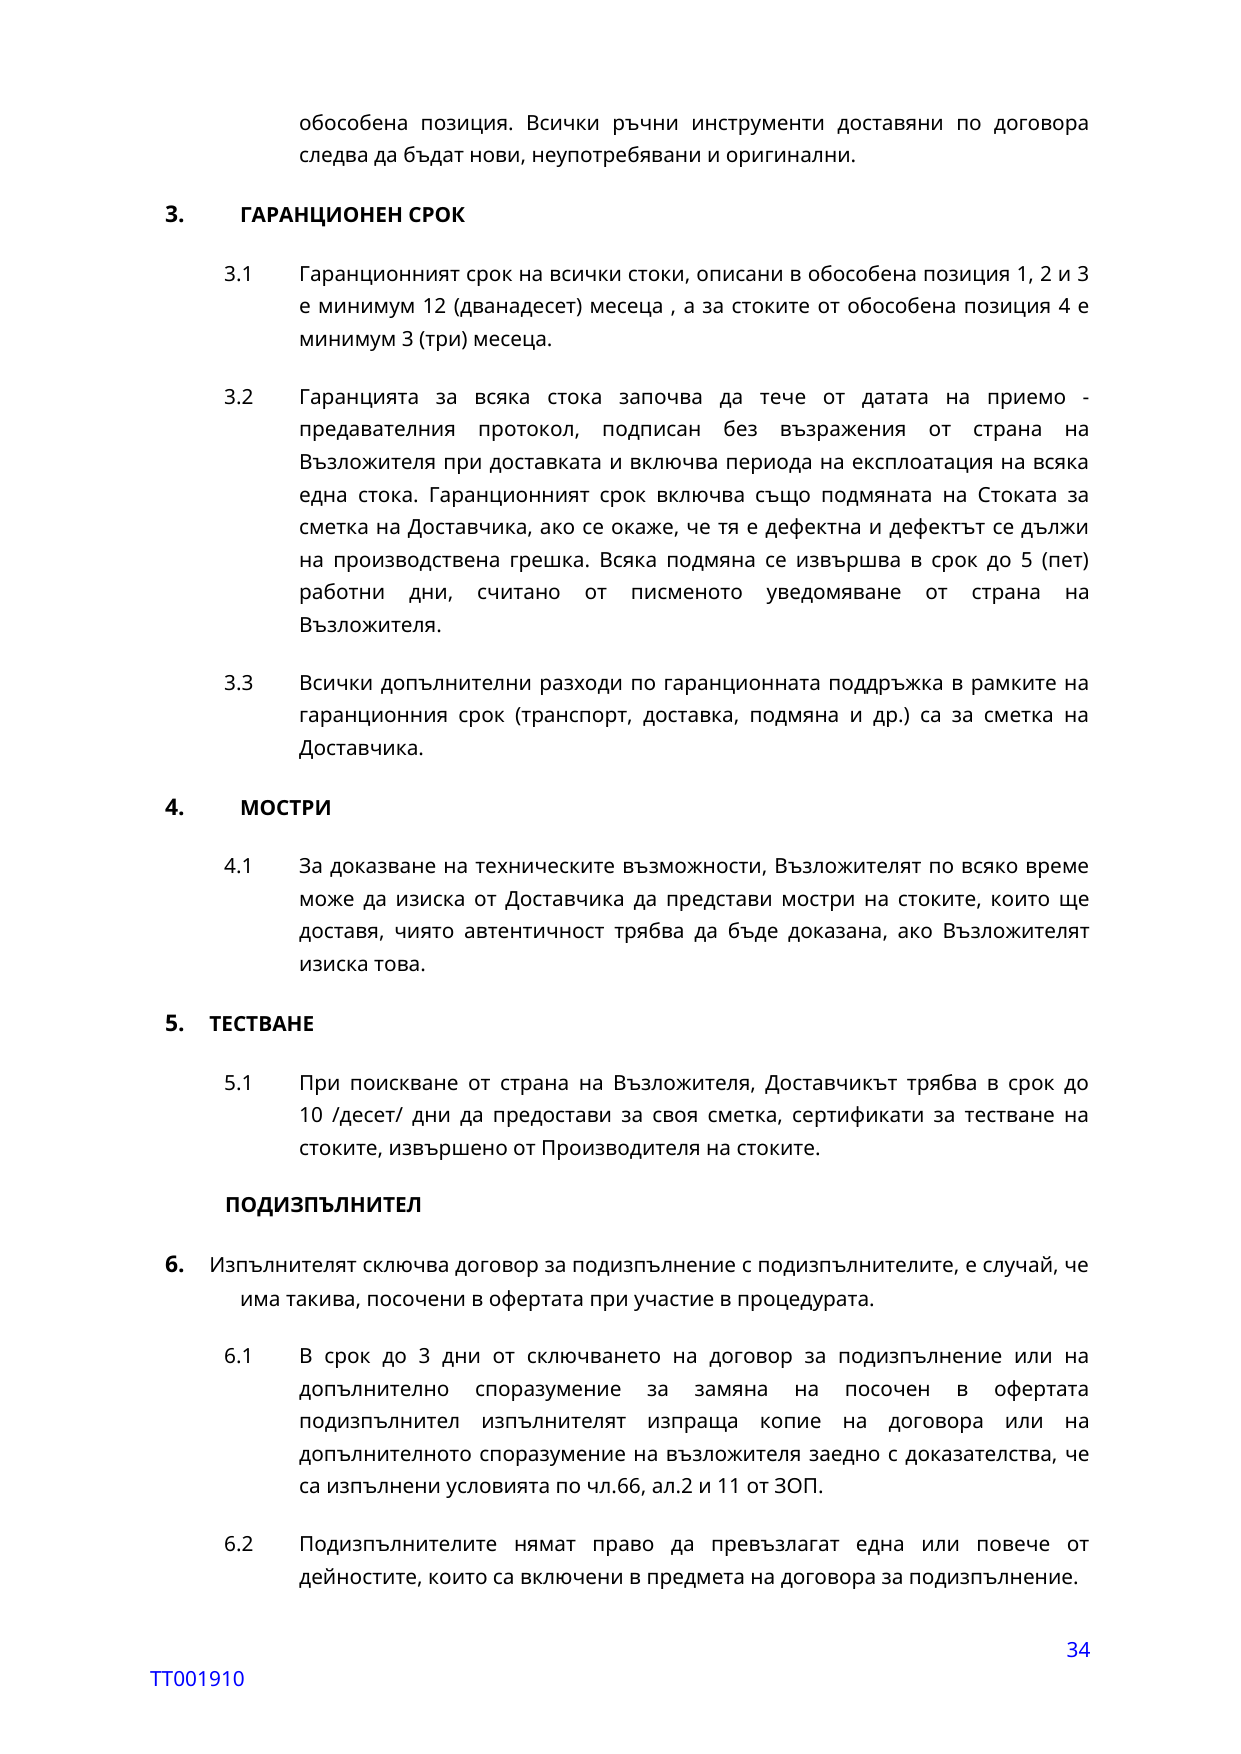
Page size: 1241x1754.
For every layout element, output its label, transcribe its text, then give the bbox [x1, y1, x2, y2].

list Подизпълнителите нямат право да превъзлагат една или повече от дейностите, които са включени в предмета на договора за подизпълнение. [224, 1529, 1090, 1590]
list Гаранцията за всяка стока започва да тече от датата на приемо -предавателния протокол, подписан без възражения от страна на Възложителя при доставката и включва периода на експлоатация на всяка една стока. Гаранционният срок включва също подмяната на Стоката за сметка на Доставчика, ако се окаже, че тя е дефектна и дефектът се дължи на производствена грешка. Всяка подмяна се извършва в срок до 5 (пет) работни дни, считано от писменото уведомяване от страна на Възложителя. [224, 382, 1090, 638]
list Изпълнителят сключва договор за подизпълнение с подизпълнителите, е случай, че има такива, посочени в офертата при участие в процедурата. [165, 1248, 1090, 1312]
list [224, 108, 1090, 169]
text ПОДИЗПЪЛНИТЕЛ [225, 1191, 1090, 1219]
list За доказване на техническите възможности, Възложителят по всяко време може да изиска от Доставчика да представи мостри на стоките, които ще доставя, чиято автентичност трябва да бъде доказана, ако Възложителят изиска това. [224, 851, 1090, 978]
list МОСТРИ [165, 791, 1090, 822]
list ГАРАНЦИОНЕН СРОК [165, 198, 1090, 229]
list В срок до 3 дни от сключването на договор за подизпълнение или на допълнително споразумение за замяна на посочен в офертата подизпълнител изпълнителят изпраща копие на договора или на допълнителното споразумение на възложителя заедно с доказателства, че са изпълнени условията по чл.66, ал.2 и 11 от ЗОП. [224, 1341, 1090, 1500]
list ТЕСТВАНЕ [165, 1007, 1090, 1038]
list При поискване от страна на Възложителя, Доставчикът трябва в срок до 10 /десет/ дни да предостави за своя сметка, сертификати за тестване на стоките, извършено от Производителя на стоките. [224, 1068, 1090, 1161]
list Гаранционният срок на всички стоки, описани в обособена позиция 1, 2 и 3 е минимум 12 (дванадесет) месеца , а за стоките от обособена позиция 4 е минимум 3 (три) месеца. [224, 259, 1090, 353]
list Всички допълнителни разходи по гаранционната поддръжка в рамките на гаранционния срок (транспорт, доставка, подмяна и др.) са за сметка на Доставчика. [224, 668, 1090, 761]
